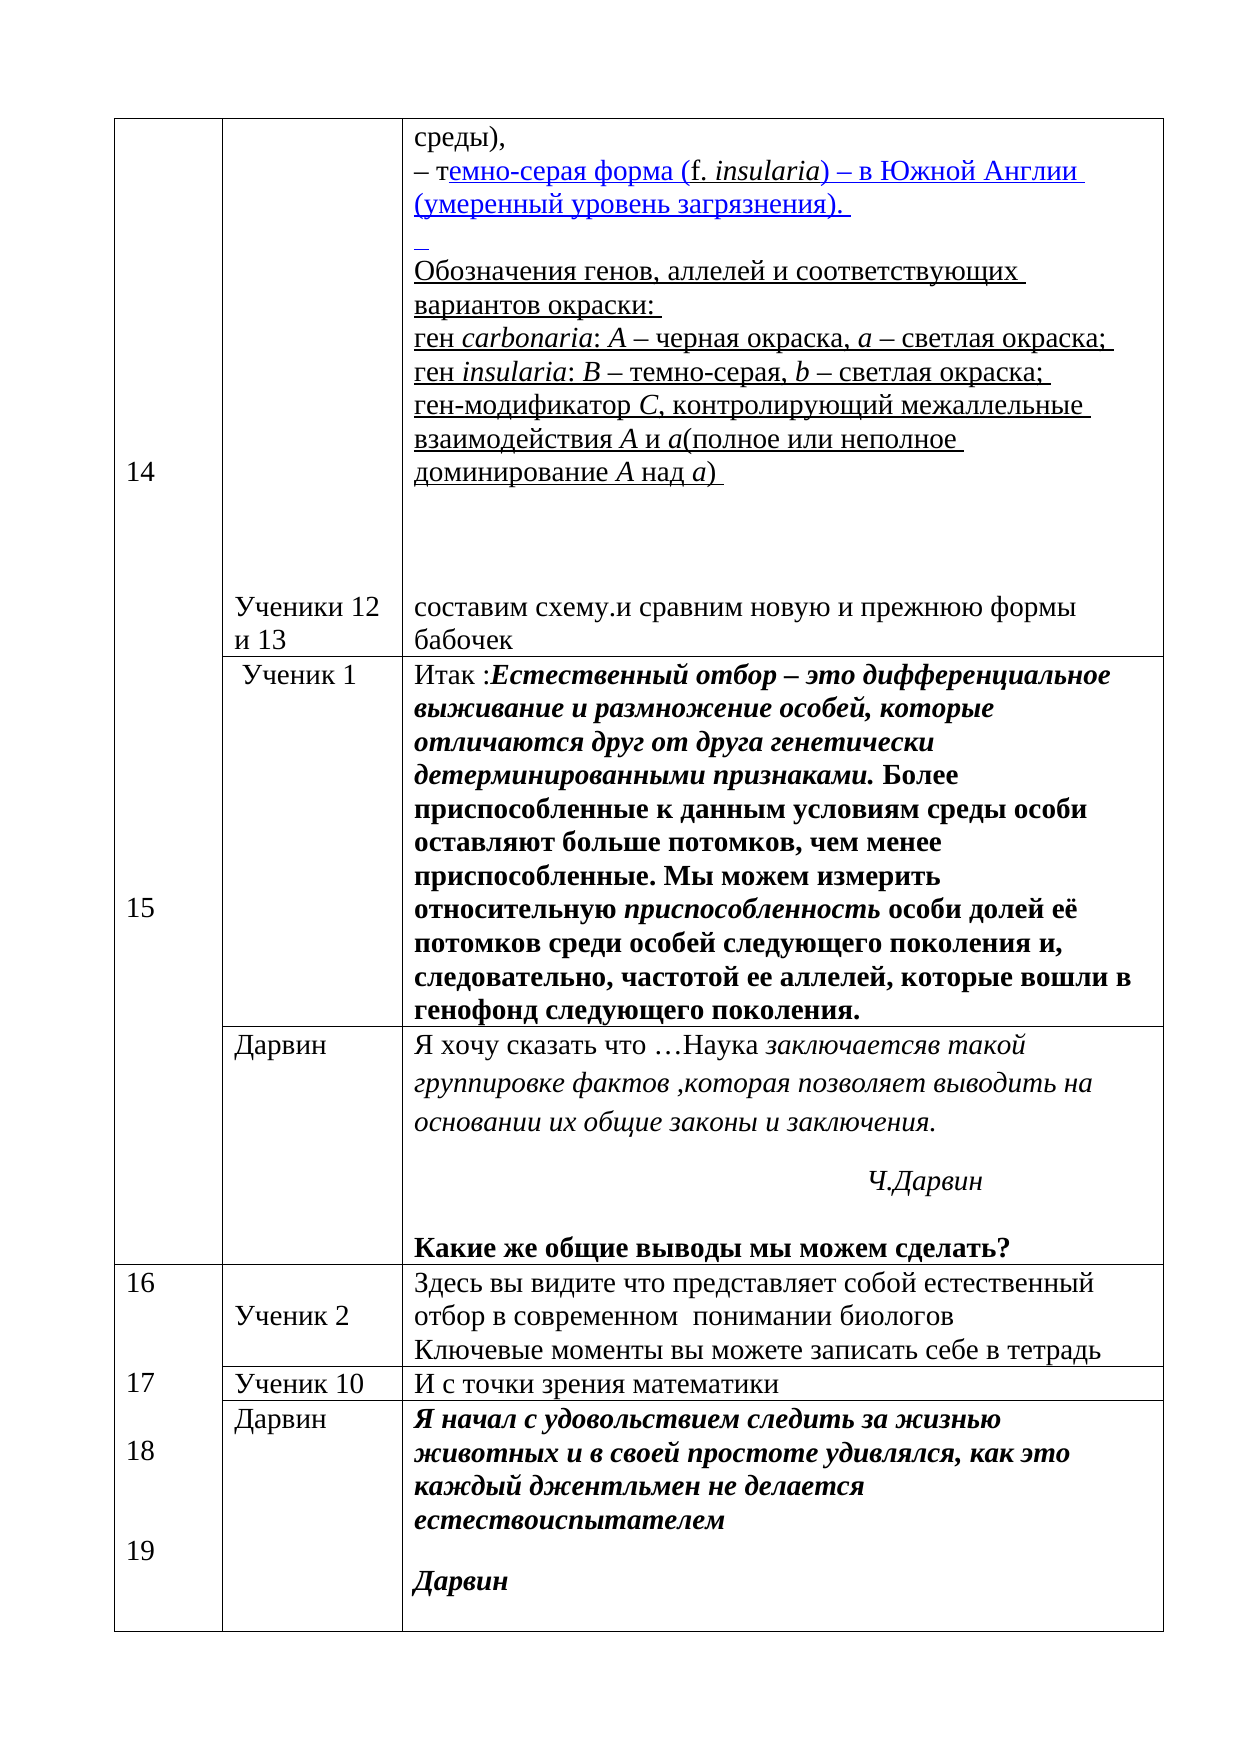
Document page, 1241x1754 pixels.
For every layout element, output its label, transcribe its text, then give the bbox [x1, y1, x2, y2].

table_cell Ученик 1 [223, 657, 402, 1026]
table_cell 16 17 18 19 [115, 1265, 222, 1631]
table_cell Дарвин [223, 1401, 402, 1631]
table_cell Ученик 2 [223, 1265, 402, 1366]
table_cell И с точки зрения математики [403, 1367, 1163, 1400]
table_cell Здесь вы видите что представляет собой естественный отбор в современном понимании биологов Ключевые моменты вы можете записать себе в тетрадь [403, 1265, 1163, 1366]
table_cell Ученик 10 [223, 1367, 402, 1400]
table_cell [403, 119, 1163, 656]
table_cell Итак :Естественный отбор – это дифференциальное выживание и размножение особей, которые отличаются друг от друга генетически детерминированными признаками. Более приспособленные к данным условиям среды особи оставляют больше потомков, чем менее приспособленные. Мы можем измерить относительную приспособленность особи долей её потомков среди особей следующего поколения и, следовательно, частотой ее аллелей, которые вошли в генофонд следующего поколения. [403, 657, 1163, 1026]
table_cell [223, 119, 402, 656]
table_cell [403, 1401, 1163, 1631]
table_cell Я хочу сказать что …Наука заключаетсяв такой группировке фактов ,которая позволяет выводить на основании их общие законы и заключения. Ч.Дарвин Какие же общие выводы мы можем сделать? [403, 1027, 1163, 1264]
table_cell Дарвин [223, 1027, 402, 1264]
table_cell 11 12 13 14 15 [115, 119, 222, 1264]
